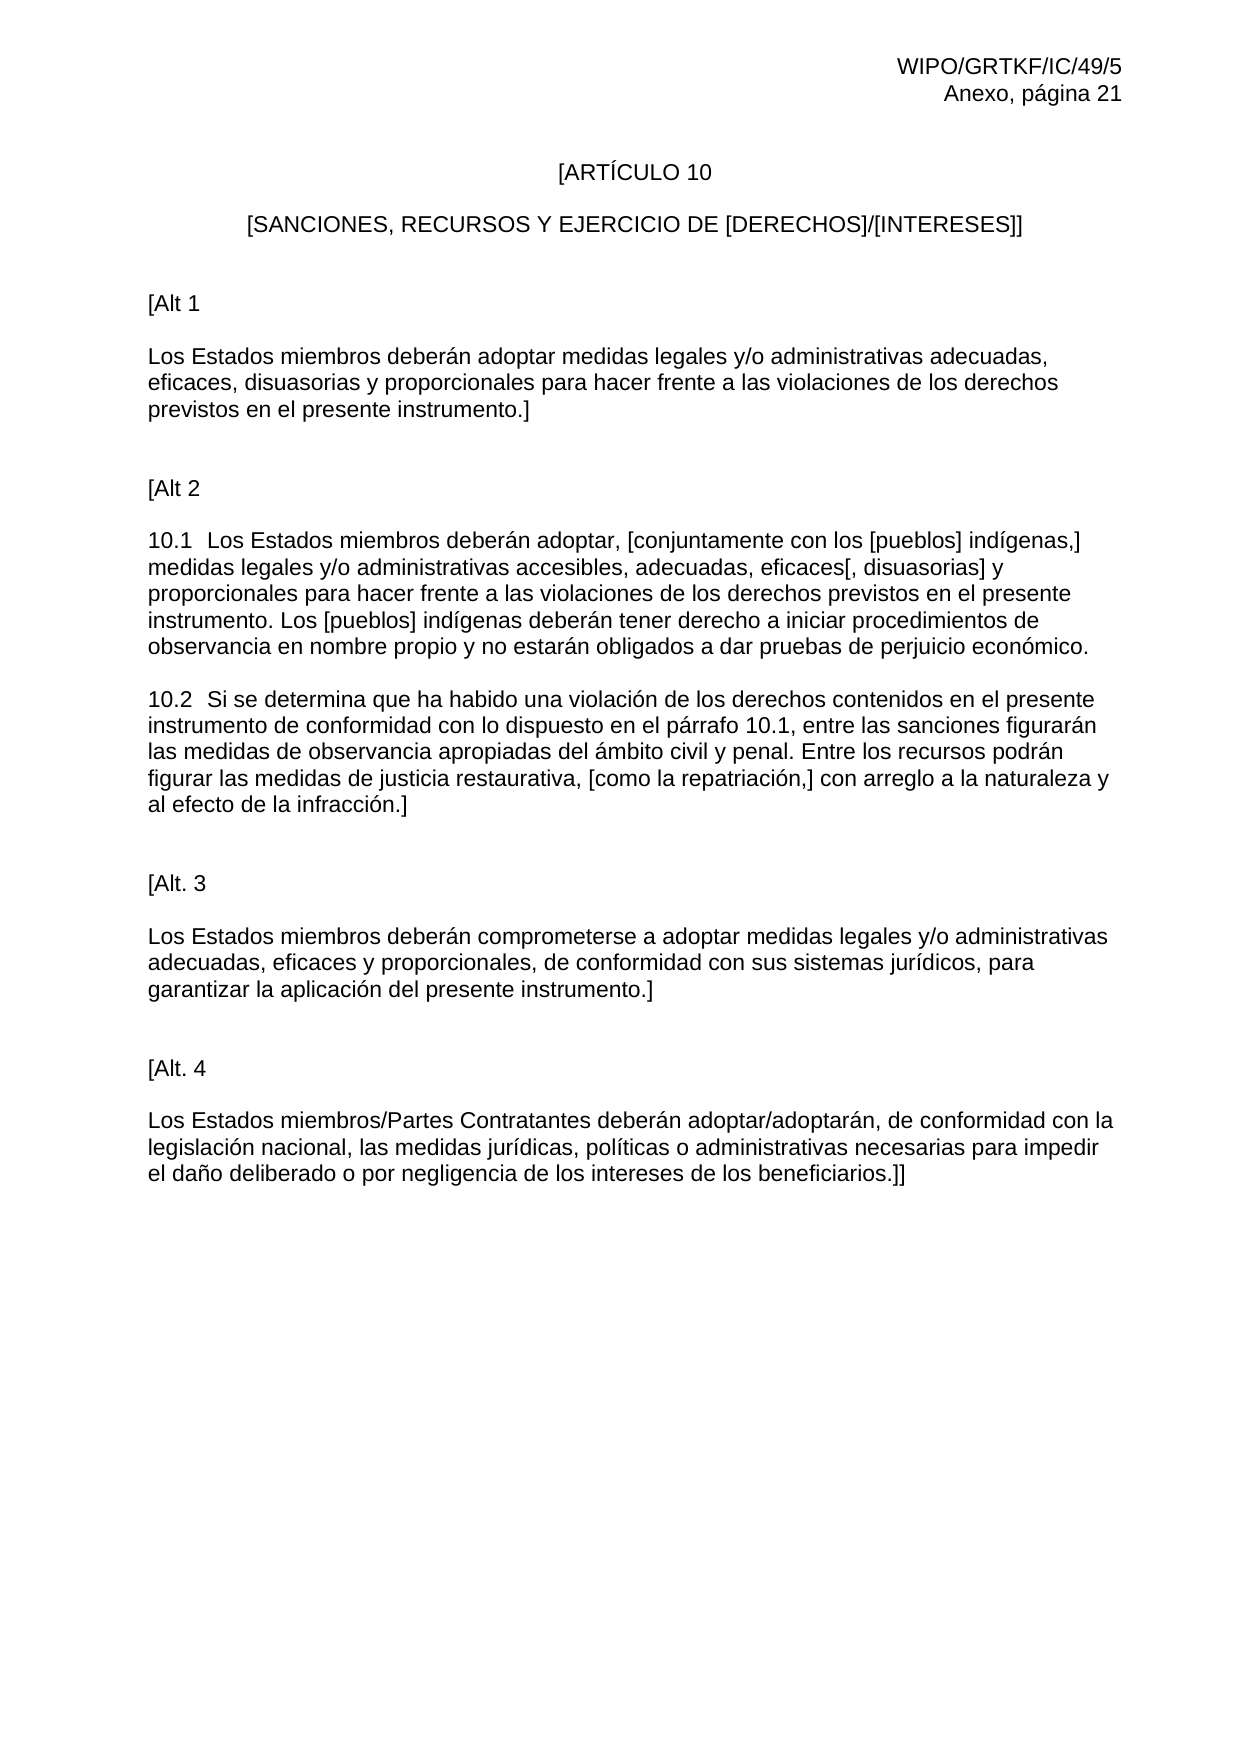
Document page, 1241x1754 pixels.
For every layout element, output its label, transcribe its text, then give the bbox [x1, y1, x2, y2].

text 10.1 Los Estados miembros deberán adoptar, [conjuntamente con los [pueblos] indígenas,] medidas legales y/o administrativas accesibles, adecuadas, eficaces[, disuasorias] y proporcionales para hacer frente a las violaciones de los derechos previstos en el presente instrumento. Los [pueblos] indígenas deberán tener derecho a iniciar procedimientos de observancia en nombre propio y no estarán obligados a dar pruebas de perjuicio económico. [148, 527, 1122, 659]
text Los Estados miembros/Partes Contratantes deberán adoptar/adoptarán, de conformidad con la legislación nacional, las medidas jurídicas, políticas o administrativas necesarias para impedir el daño deliberado o por negligencia de los intereses de los beneficiarios.]] [148, 1107, 1122, 1186]
text [Alt. 3 [148, 870, 1122, 896]
text [ARTÍCULO 10 [148, 158, 1122, 185]
text [Alt 1 [148, 290, 1122, 317]
text Los Estados miembros deberán comprometerse a adoptar medidas legales y/o administrativas adecuadas, eficaces y proporcionales, de conformidad con sus sistemas jurídicos, para garantizar la aplicación del presente instrumento.] [148, 923, 1122, 1002]
text [Alt. 4 [148, 1054, 1122, 1081]
text 10.2 Si se determina que ha habido una violación de los derechos contenidos en el presente instrumento de conformidad con lo dispuesto en el párrafo 10.1, entre las sanciones figurarán las medidas de observancia apropiadas del ámbito civil y penal. Entre los recursos podrán figurar las medidas de justicia restaurativa, [como la repatriación,] con arreglo a la naturaleza y al efecto de la infracción.] [148, 686, 1122, 817]
text Los Estados miembros deberán adoptar medidas legales y/o administrativas adecuadas, eficaces, disuasorias y proporcionales para hacer frente a las violaciones de los derechos previstos en el presente instrumento.] [148, 343, 1122, 422]
text [SANCIONES, RECURSOS Y EJERCICIO DE [DERECHOS]/[INTERESES]] [148, 211, 1122, 238]
text [Alt 2 [148, 475, 1122, 501]
